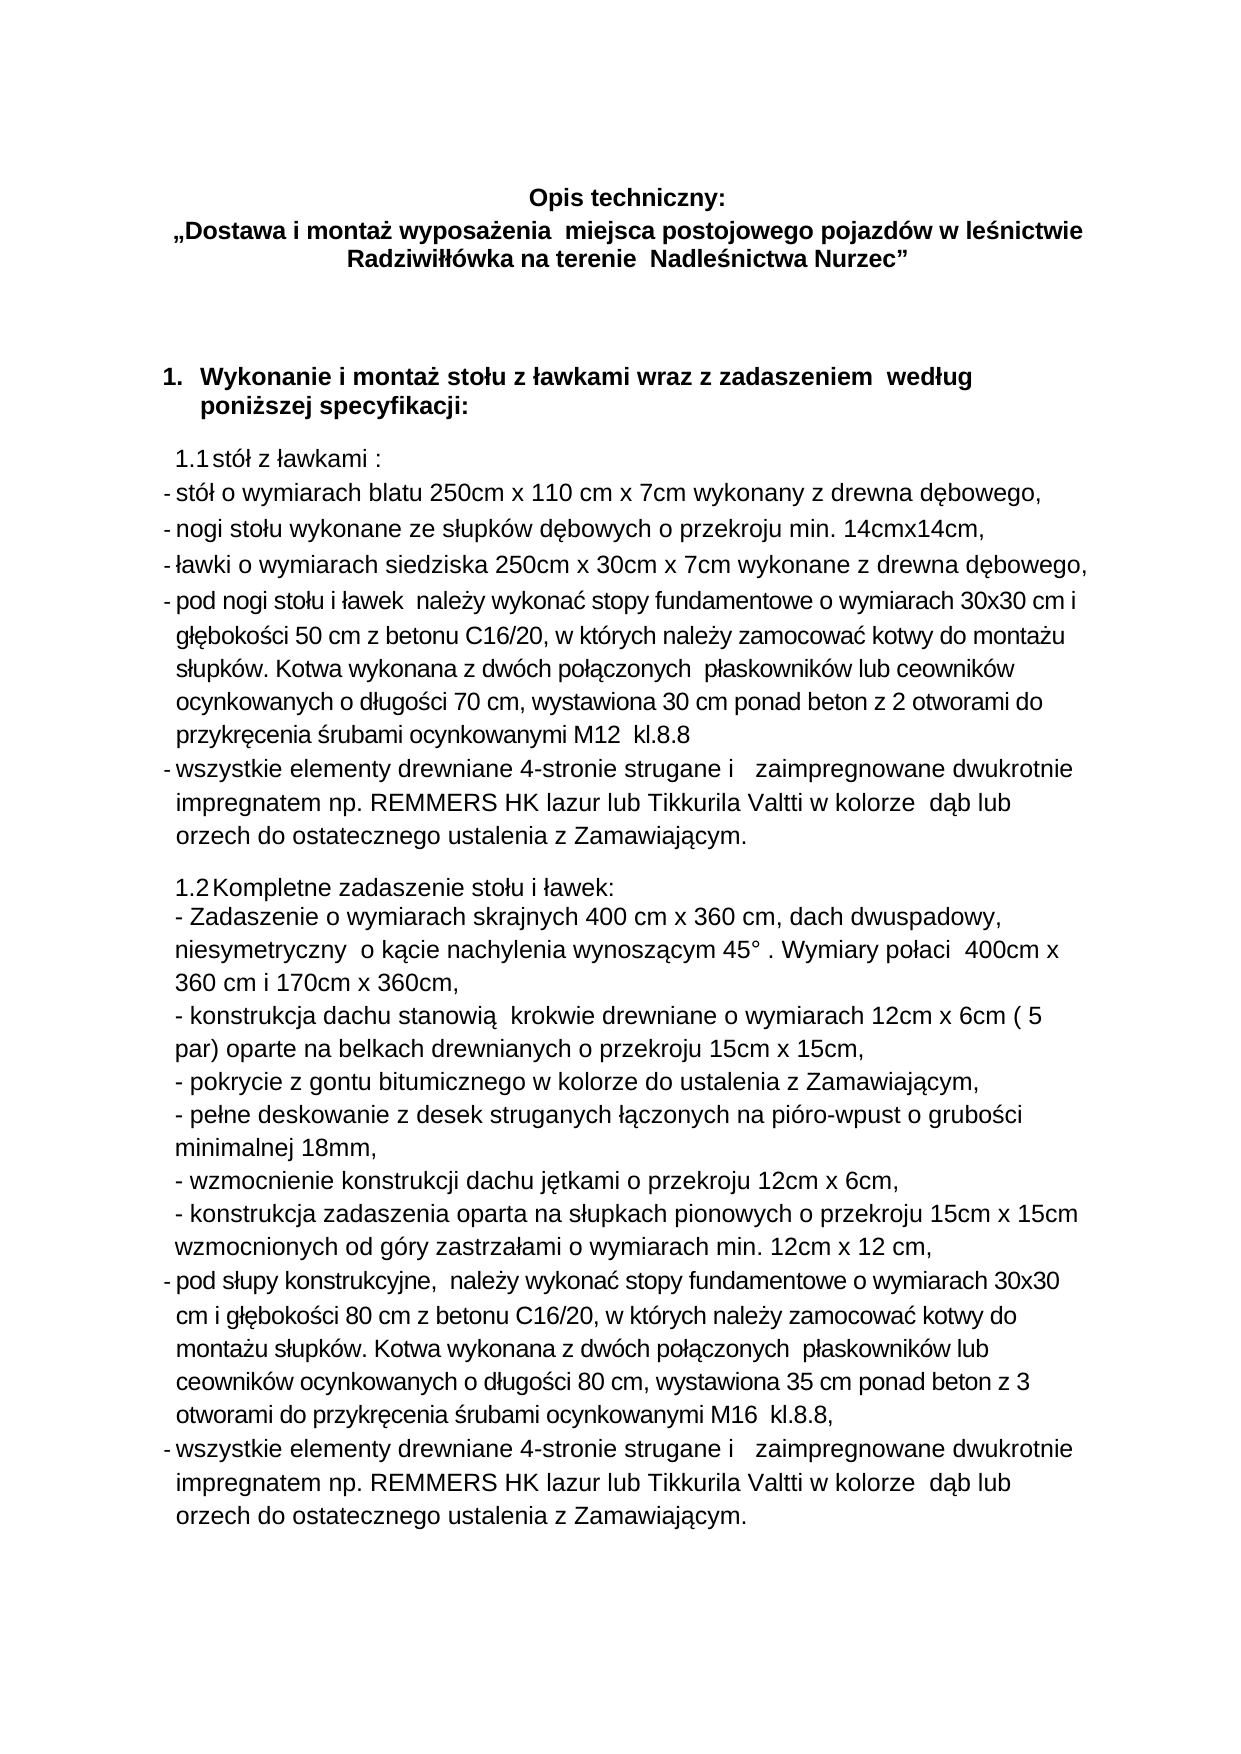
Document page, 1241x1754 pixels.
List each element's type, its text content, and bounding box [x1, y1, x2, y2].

text „Dostawa i montaż wyposażenia miejsca postojowego pojazdów w leśnictwie Radziwiłłówka na terenie Nadleśnictwa Nurzec” [162, 216, 1093, 273]
text - wzmocnienie konstrukcji dachu jętkami o przekroju 12cm x 6cm, [174, 1166, 1093, 1195]
list stół o wymiarach blatu 250cm x 110 cm x 7cm wykonany z drewna dębowego, [163, 477, 1093, 509]
list Wykonanie i montaż stołu z ławkami wraz z zadaszeniem według poniższej specyfikacji: [162, 362, 1093, 419]
text - konstrukcja zadaszenia oparta na słupkach pionowych o przekroju 15cm x 15cm wzmocnionych od góry zastrzałami o wymiarach min. 12cm x 12 cm, [174, 1199, 1093, 1261]
list ławki o wymiarach siedziska 250cm x 30cm x 7cm wykonane z drewna dębowego, [163, 549, 1093, 581]
list pod nogi stołu i ławek należy wykonać stopy fundamentowe o wymiarach 30x30 cm i głębokości 50 cm z betonu C16/20, w których należy zamocować kotwy do montażu słupków. Kotwa wykonana z dwóch połączonych płaskowników lub ceowników ocynkowanych o długości 70 cm, wystawiona 30 cm ponad beton z 2 otworami do przykręcenia śrubami ocynkowanymi M12 kl.8.8 [163, 585, 1093, 748]
text Opis techniczny: [162, 183, 1093, 212]
list wszystkie elementy drewniane 4-stronie strugane i zaimpregnowane dwukrotnie impregnatem np. REMMERS HK lazur lub Tikkurila Valtti w kolorze dąb lub orzech do ostatecznego ustalenia z Zamawiającym. [163, 753, 1093, 850]
text - pełne deskowanie z desek struganych łączonych na pióro-wpust o grubości minimalnej 18mm, [174, 1100, 1093, 1162]
list nogi stołu wykonane ze słupków dębowych o przekroju min. 14cmx14cm, [163, 513, 1093, 544]
list wszystkie elementy drewniane 4-stronie strugane i zaimpregnowane dwukrotnie impregnatem np. REMMERS HK lazur lub Tikkurila Valtti w kolorze dąb lub orzech do ostatecznego ustalenia z Zamawiającym. [163, 1433, 1093, 1530]
text - konstrukcja dachu stanowią krokwie drewniane o wymiarach 12cm x 6cm ( 5 par) oparte na belkach drewnianych o przekroju 15cm x 15cm, [174, 1001, 1093, 1063]
text - pokrycie z gontu bitumicznego w kolorze do ustalenia z Zamawiającym, [174, 1067, 1093, 1096]
text - Zadaszenie o wymiarach skrajnych 400 cm x 360 cm, dach dwuspadowy, niesymetryczny o kącie nachylenia wynoszącym 45° . Wymiary połaci 400cm x 360 cm i 170cm x 360cm, [174, 902, 1093, 997]
list Kompletne zadaszenie stołu i ławek: [174, 873, 1093, 902]
list stół z ławkami : [174, 444, 1093, 473]
list pod słupy konstrukcyjne, należy wykonać stopy fundamentowe o wymiarach 30x30 cm i głębokości 80 cm z betonu C16/20, w których należy zamocować kotwy do montażu słupków. Kotwa wykonana z dwóch połączonych płaskowników lub ceowników ocynkowanych o długości 80 cm, wystawiona 35 cm ponad beton z 3 otworami do przykręcenia śrubami ocynkowanymi M16 kl.8.8, [163, 1265, 1093, 1428]
